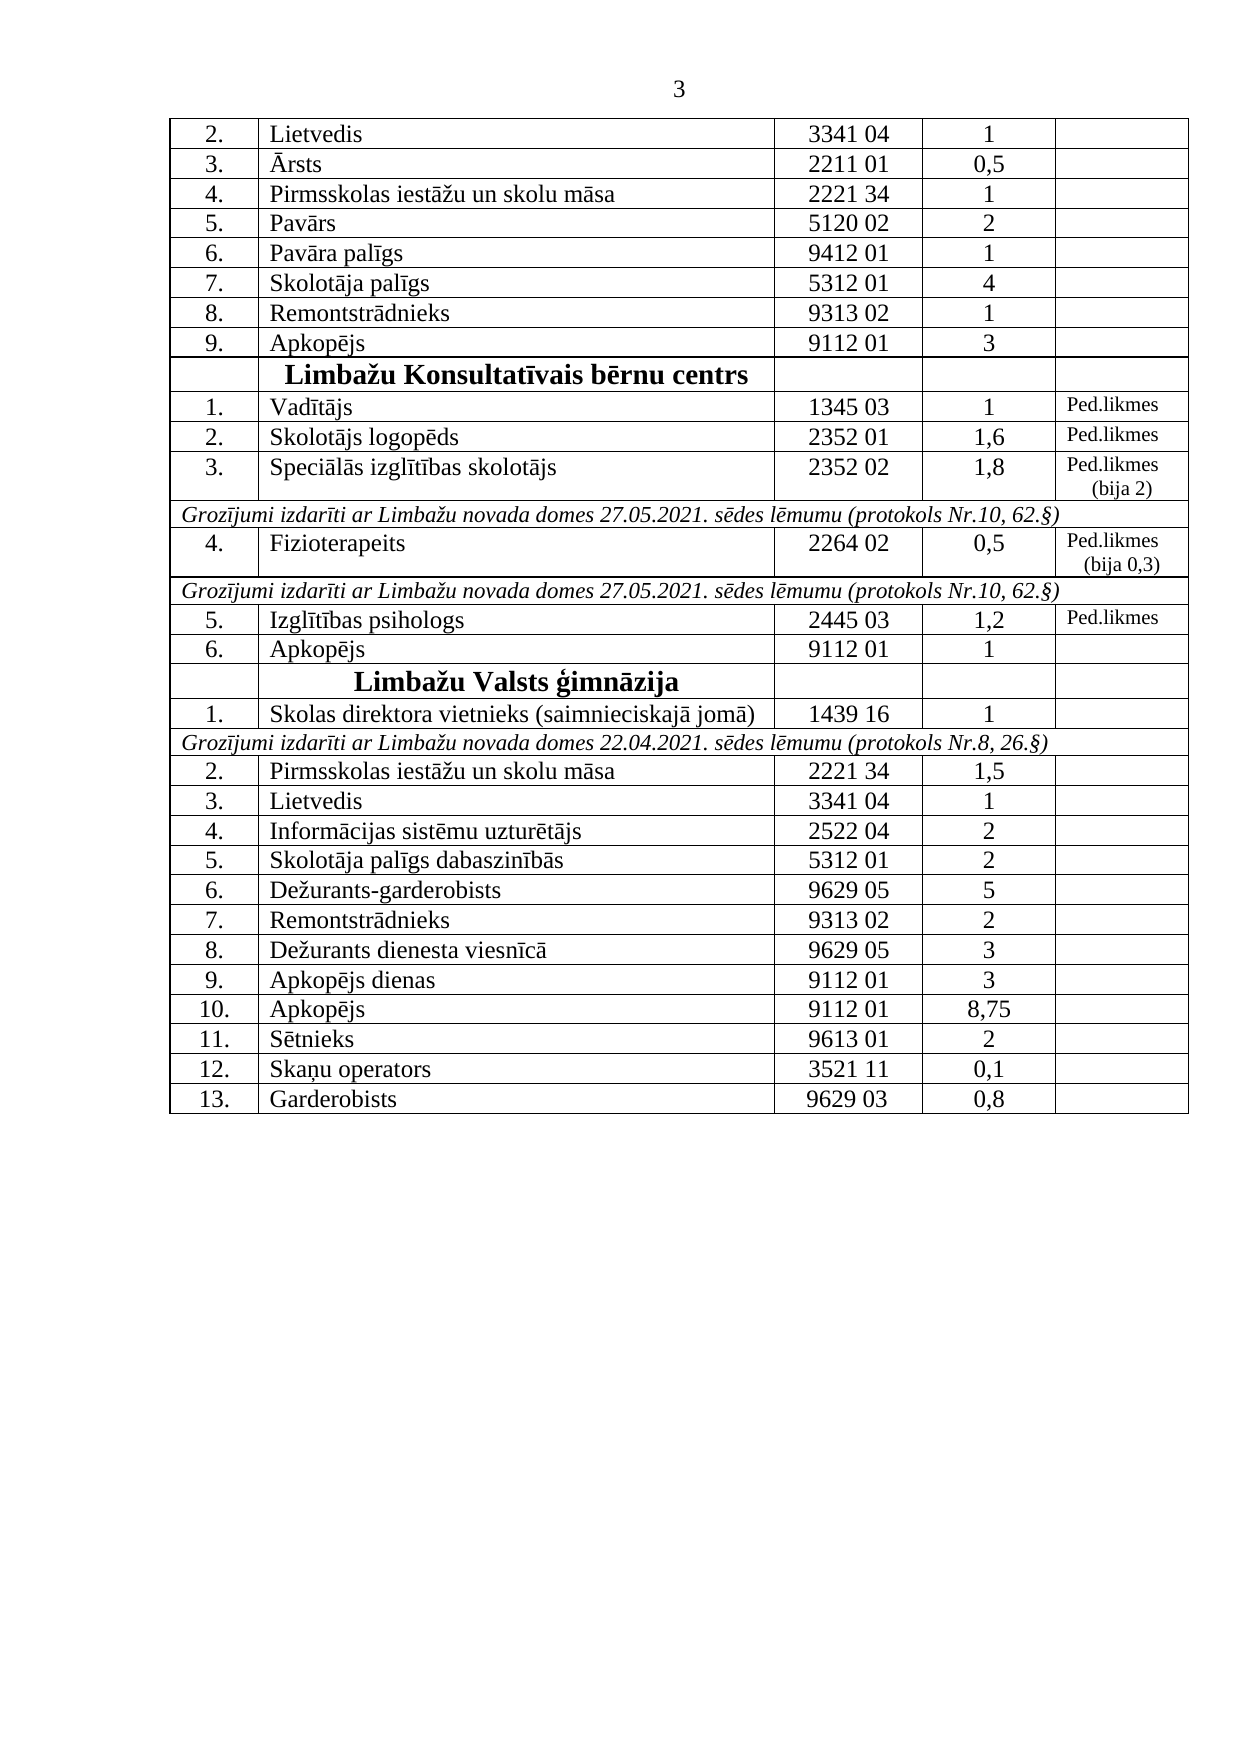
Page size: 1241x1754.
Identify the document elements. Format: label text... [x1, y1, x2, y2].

table_cell 2 [923, 209, 1055, 237]
table_cell [775, 358, 922, 391]
table_cell [1056, 995, 1188, 1023]
table_cell Ped.likmes [1056, 605, 1188, 633]
table_cell 2 [923, 905, 1055, 934]
table_cell 2211 01 [775, 149, 922, 178]
table_cell 2221 34 [775, 179, 922, 207]
table_cell 1 [923, 119, 1055, 148]
table_cell Skolas direktora vietnieks (saimnieciskajā jomā) [259, 699, 774, 728]
table_cell Limbažu Konsultatīvais bērnu centrs [259, 358, 774, 391]
table_cell 1. [171, 699, 258, 728]
table_cell 5. [171, 209, 258, 237]
table_cell [1056, 816, 1188, 844]
table_cell [1056, 699, 1188, 728]
table_cell 1 [923, 392, 1055, 421]
table_cell 2522 04 [775, 816, 922, 844]
table_cell 10. [171, 995, 258, 1023]
table_cell 3 [923, 965, 1055, 993]
table_cell 1. [171, 392, 258, 421]
table_cell 1 [923, 298, 1055, 327]
table_cell 9112 01 [775, 635, 922, 663]
table_cell [1056, 905, 1188, 934]
table_cell Ped.likmes (bija 0,3) [1056, 528, 1188, 576]
table_cell [923, 358, 1055, 391]
table_cell 4. [171, 528, 258, 576]
table_cell 1345 03 [775, 392, 922, 421]
table_cell Speciālās izglītības skolotājs [259, 452, 774, 500]
table_cell 6. [171, 875, 258, 904]
table_cell [775, 664, 922, 698]
table_cell Apkopējs [259, 995, 774, 1023]
table_cell 13. [171, 1084, 258, 1113]
table_cell [1056, 209, 1188, 237]
table_cell 5120 02 [775, 209, 922, 237]
table_cell 5312 01 [775, 268, 922, 297]
table_cell Pirmsskolas iestāžu un skolu māsa [259, 756, 774, 785]
table_cell 2221 34 [775, 756, 922, 785]
table_cell Garderobists [259, 1084, 774, 1113]
table_cell 1 [923, 179, 1055, 207]
table_cell 5 [923, 875, 1055, 904]
table_cell 9313 02 [775, 298, 922, 327]
table_cell Grozījumi izdarīti ar Limbažu novada domes 22.04.2021. sēdes lēmumu (protokols Nr.8, 26.§) [171, 729, 1188, 755]
table_cell 2. [171, 756, 258, 785]
table_cell 4. [171, 179, 258, 207]
table_cell 3. [171, 786, 258, 815]
table_cell 7. [171, 268, 258, 297]
table_cell [1056, 635, 1188, 663]
table_cell 5312 01 [775, 846, 922, 874]
table_cell 1,5 [923, 756, 1055, 785]
table_cell 8. [171, 298, 258, 327]
table_cell Dežurants dienesta viesnīcā [259, 935, 774, 964]
table_cell 1 [923, 699, 1055, 728]
table_cell [1056, 1054, 1188, 1083]
table_cell Pavāra palīgs [259, 238, 774, 267]
table_cell Lietvedis [259, 786, 774, 815]
table_cell Dežurants-garderobists [259, 875, 774, 904]
table_cell 1,2 [923, 605, 1055, 633]
table_cell Skolotājs logopēds [259, 422, 774, 451]
table_cell Grozījumi izdarīti ar Limbažu novada domes 27.05.2021. sēdes lēmumu (protokols Nr.10, 62.§) [171, 501, 1188, 527]
table_cell 0,1 [923, 1054, 1055, 1083]
table_cell Ārsts [259, 149, 774, 178]
table_cell 3 [923, 935, 1055, 964]
table_cell [1056, 179, 1188, 207]
table_cell 1,8 [923, 452, 1055, 500]
table_cell 9412 01 [775, 238, 922, 267]
table_cell 11. [171, 1024, 258, 1053]
table_cell Informācijas sistēmu uzturētājs [259, 816, 774, 844]
table_cell Skaņu operators [259, 1054, 774, 1083]
table_cell [1056, 238, 1188, 267]
table_cell 0,8 [923, 1084, 1055, 1113]
table_cell [1056, 786, 1188, 815]
table_cell Limbažu Valsts ģimnāzija [259, 664, 774, 698]
table_cell [923, 664, 1055, 698]
table_cell 9112 01 [775, 328, 922, 356]
table_cell [1056, 328, 1188, 356]
table_cell 2 [923, 1024, 1055, 1053]
table_cell 8,75 [923, 995, 1055, 1023]
table_cell Pavārs [259, 209, 774, 237]
table_cell 4 [923, 268, 1055, 297]
table_cell 9629 03 [775, 1084, 922, 1113]
table_cell 3 [923, 328, 1055, 356]
table_cell [1056, 1084, 1188, 1113]
table_cell 9112 01 [775, 965, 922, 993]
table_cell 3. [171, 452, 258, 500]
table_cell Ped.likmes (bija 2) [1056, 452, 1188, 500]
table_cell 2352 02 [775, 452, 922, 500]
table_cell [1056, 119, 1188, 148]
table_cell 7. [171, 905, 258, 934]
table_cell 2 [923, 846, 1055, 874]
table_cell 2. [171, 422, 258, 451]
table_cell 9. [171, 328, 258, 356]
table_cell 2. [171, 119, 258, 148]
table_cell Apkopējs [259, 635, 774, 663]
table_cell Ped.likmes [1056, 392, 1188, 421]
table_cell Lietvedis [259, 119, 774, 148]
table_cell 9629 05 [775, 875, 922, 904]
table_cell 3341 04 [775, 119, 922, 148]
table_cell 5. [171, 846, 258, 874]
table_cell Skolotāja palīgs [259, 268, 774, 297]
table_cell 3521 11 [775, 1054, 922, 1083]
table_cell 6. [171, 635, 258, 663]
table_cell 1 [923, 238, 1055, 267]
table_cell [1056, 935, 1188, 964]
table_cell 12. [171, 1054, 258, 1083]
table_cell 4. [171, 816, 258, 844]
table_cell 5. [171, 605, 258, 633]
table_cell Apkopējs dienas [259, 965, 774, 993]
table_cell [1056, 358, 1188, 391]
table_cell [171, 358, 258, 391]
table_cell 1 [923, 635, 1055, 663]
table_cell [1056, 965, 1188, 993]
table_cell [1056, 298, 1188, 327]
table_cell Izglītības psihologs [259, 605, 774, 633]
table_cell Grozījumi izdarīti ar Limbažu novada domes 27.05.2021. sēdes lēmumu (protokols Nr.10, 62.§) [171, 578, 1188, 604]
table_cell 2352 01 [775, 422, 922, 451]
table_cell 2445 03 [775, 605, 922, 633]
table_cell 0,5 [923, 149, 1055, 178]
table_cell 9112 01 [775, 995, 922, 1023]
table_cell 0,5 [923, 528, 1055, 576]
table_cell [1056, 268, 1188, 297]
table_cell 2264 02 [775, 528, 922, 576]
table_cell 1 [923, 786, 1055, 815]
table_cell Pirmsskolas iestāžu un skolu māsa [259, 179, 774, 207]
table_cell 1,6 [923, 422, 1055, 451]
table_cell [1056, 846, 1188, 874]
table_cell 8. [171, 935, 258, 964]
table_cell 9313 02 [775, 905, 922, 934]
table_cell Fizioterapeits [259, 528, 774, 576]
table_cell 9. [171, 965, 258, 993]
table_cell 9629 05 [775, 935, 922, 964]
table_cell Ped.likmes [1056, 422, 1188, 451]
table_cell 3. [171, 149, 258, 178]
table_cell 1439 16 [775, 699, 922, 728]
table_cell [171, 664, 258, 698]
table_cell Apkopējs [259, 328, 774, 356]
table_cell Remontstrādnieks [259, 905, 774, 934]
table_cell Remontstrādnieks [259, 298, 774, 327]
table_cell Skolotāja palīgs dabaszinībās [259, 846, 774, 874]
table_cell 3341 04 [775, 786, 922, 815]
table_cell Vadītājs [259, 392, 774, 421]
table_cell [1056, 664, 1188, 698]
table_cell [1056, 1024, 1188, 1053]
table_cell Sētnieks [259, 1024, 774, 1053]
table_cell [1056, 149, 1188, 178]
table_cell [1056, 756, 1188, 785]
table_cell 2 [923, 816, 1055, 844]
table_cell 6. [171, 238, 258, 267]
table_cell 9613 01 [775, 1024, 922, 1053]
table_cell [1056, 875, 1188, 904]
